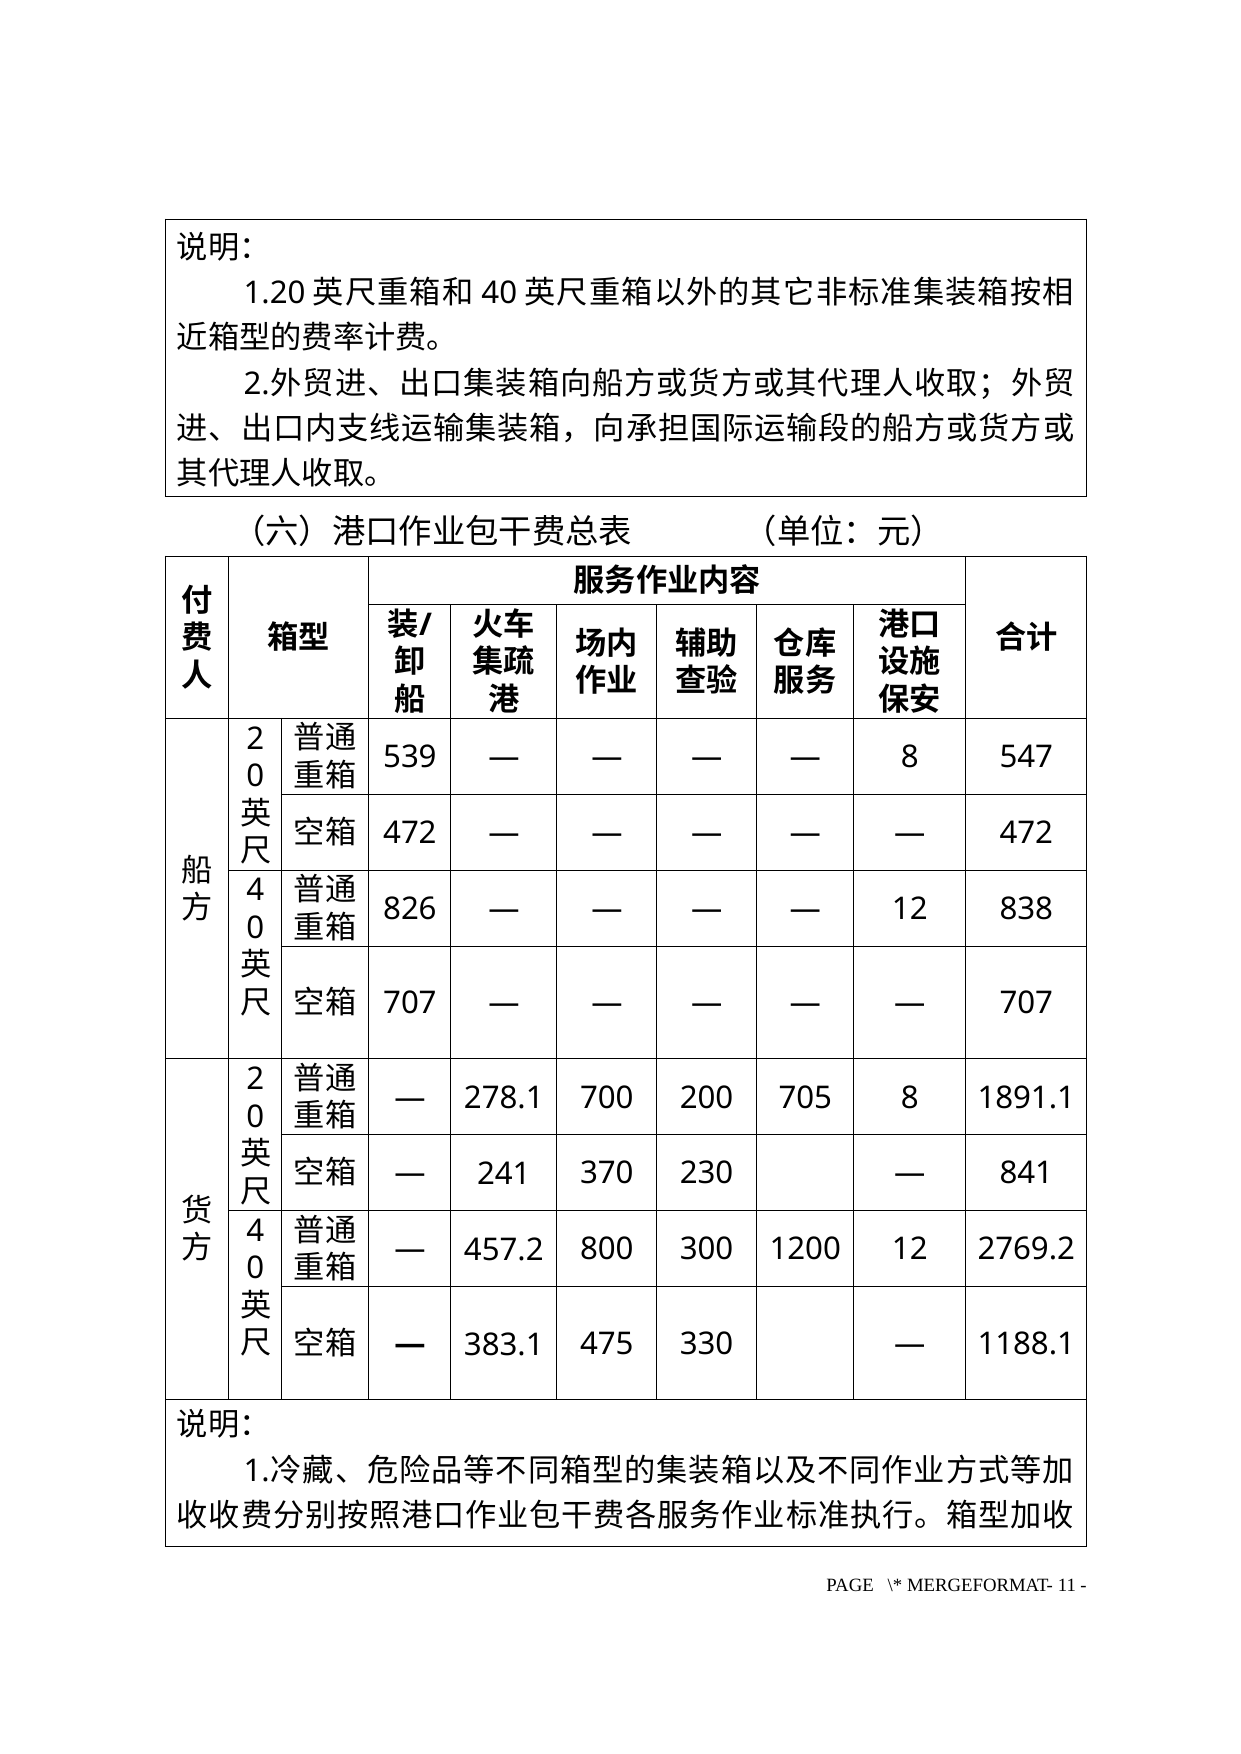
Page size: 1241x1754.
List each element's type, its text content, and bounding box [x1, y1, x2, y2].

table_cell 1891.1 [966, 1059, 1086, 1134]
table_cell 空箱 [282, 947, 368, 1058]
table_cell — [369, 1287, 450, 1398]
table_cell 800 [557, 1211, 656, 1286]
table_cell — [657, 947, 756, 1058]
table_cell 12 [854, 871, 965, 946]
table_cell — [451, 719, 556, 794]
table_cell 472 [966, 795, 1086, 870]
table_cell 241 [451, 1135, 556, 1210]
table_cell 20英尺 [229, 1059, 281, 1210]
table_cell 普通 重箱 [282, 1211, 368, 1286]
table_cell 仓库 服务 [757, 605, 853, 718]
table_cell — [757, 871, 853, 946]
table_cell 8 [854, 719, 965, 794]
table_cell — [369, 1211, 450, 1286]
table_cell 普通 重箱 [282, 871, 368, 946]
table_cell — [757, 947, 853, 1058]
table_cell 1200 [757, 1211, 853, 1286]
table_cell 40英尺 [229, 871, 281, 1058]
table_cell — [451, 871, 556, 946]
table_cell 火车 集疏港 [451, 605, 556, 718]
table_cell — [557, 947, 656, 1058]
table_cell — [854, 1287, 965, 1398]
table_cell 货方 [166, 1059, 228, 1398]
table_cell 707 [369, 947, 450, 1058]
table_cell 547 [966, 719, 1086, 794]
table_cell — [657, 795, 756, 870]
table_cell 装/卸船 [369, 605, 450, 718]
table_cell — [757, 719, 853, 794]
table_cell 278.1 [451, 1059, 556, 1134]
table_cell 330 [657, 1287, 756, 1398]
table_header 合计 [966, 557, 1086, 718]
table_cell 空箱 [282, 1287, 368, 1398]
table_header 服务作业内容 [369, 557, 965, 604]
table_cell 472 [369, 795, 450, 870]
table_cell 8 [854, 1059, 965, 1134]
table_cell — [557, 871, 656, 946]
table_header 箱型 [229, 557, 368, 718]
table_cell 838 [966, 871, 1086, 946]
table_header 付费人 [166, 557, 228, 718]
table_cell 普通 重箱 [282, 1059, 368, 1134]
table_cell — [369, 1059, 450, 1134]
table_cell 700 [557, 1059, 656, 1134]
table_cell — [757, 795, 853, 870]
table_cell 说明： 1.20英尺重箱和40英尺重箱以外的其它非标准集装箱按相近箱型的费率计费。 2.外贸进、出口集装箱向船方或货方或其代理人收取；外贸进、出口内支线运输集装箱，向承担国际运输段的船方或货方或其代理人收取。 [166, 220, 1086, 496]
table_cell — [451, 947, 556, 1058]
table_cell 空箱 [282, 795, 368, 870]
table_cell — [369, 1135, 450, 1210]
table_cell 300 [657, 1211, 756, 1286]
table_cell 场内 作业 [557, 605, 656, 718]
table_cell 2769.2 [966, 1211, 1086, 1286]
table_cell 港口设施保安 [854, 605, 965, 718]
table_cell 1188.1 [966, 1287, 1086, 1398]
table_cell — [657, 719, 756, 794]
table_cell [757, 1135, 853, 1210]
table_cell 20英尺 [229, 719, 281, 870]
table_cell 707 [966, 947, 1086, 1058]
table_cell — [854, 947, 965, 1058]
table_cell [757, 1287, 853, 1398]
table_cell — [557, 719, 656, 794]
table_cell 普通 重箱 [282, 719, 368, 794]
table_cell 辅助 查验 [657, 605, 756, 718]
table_cell — [854, 1135, 965, 1210]
table_cell 475 [557, 1287, 656, 1398]
table_cell 230 [657, 1135, 756, 1210]
table_cell — [557, 795, 656, 870]
table_cell 40英尺 [229, 1211, 281, 1398]
table_cell 826 [369, 871, 450, 946]
table_cell 705 [757, 1059, 853, 1134]
table_cell 12 [854, 1211, 965, 1286]
table_cell 200 [657, 1059, 756, 1134]
table_cell — [657, 871, 756, 946]
table_cell 船方 [166, 719, 228, 1058]
table_cell 539 [369, 719, 450, 794]
table_cell 383.1 [451, 1287, 556, 1398]
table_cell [166, 1400, 1086, 1546]
text （六）港口作业包干费总表 （单位：元） [165, 497, 1087, 556]
table_cell — [451, 795, 556, 870]
table_cell 空箱 [282, 1135, 368, 1210]
table_cell 841 [966, 1135, 1086, 1210]
table_cell 457.2 [451, 1211, 556, 1286]
table_cell — [854, 795, 965, 870]
table_cell 370 [557, 1135, 656, 1210]
